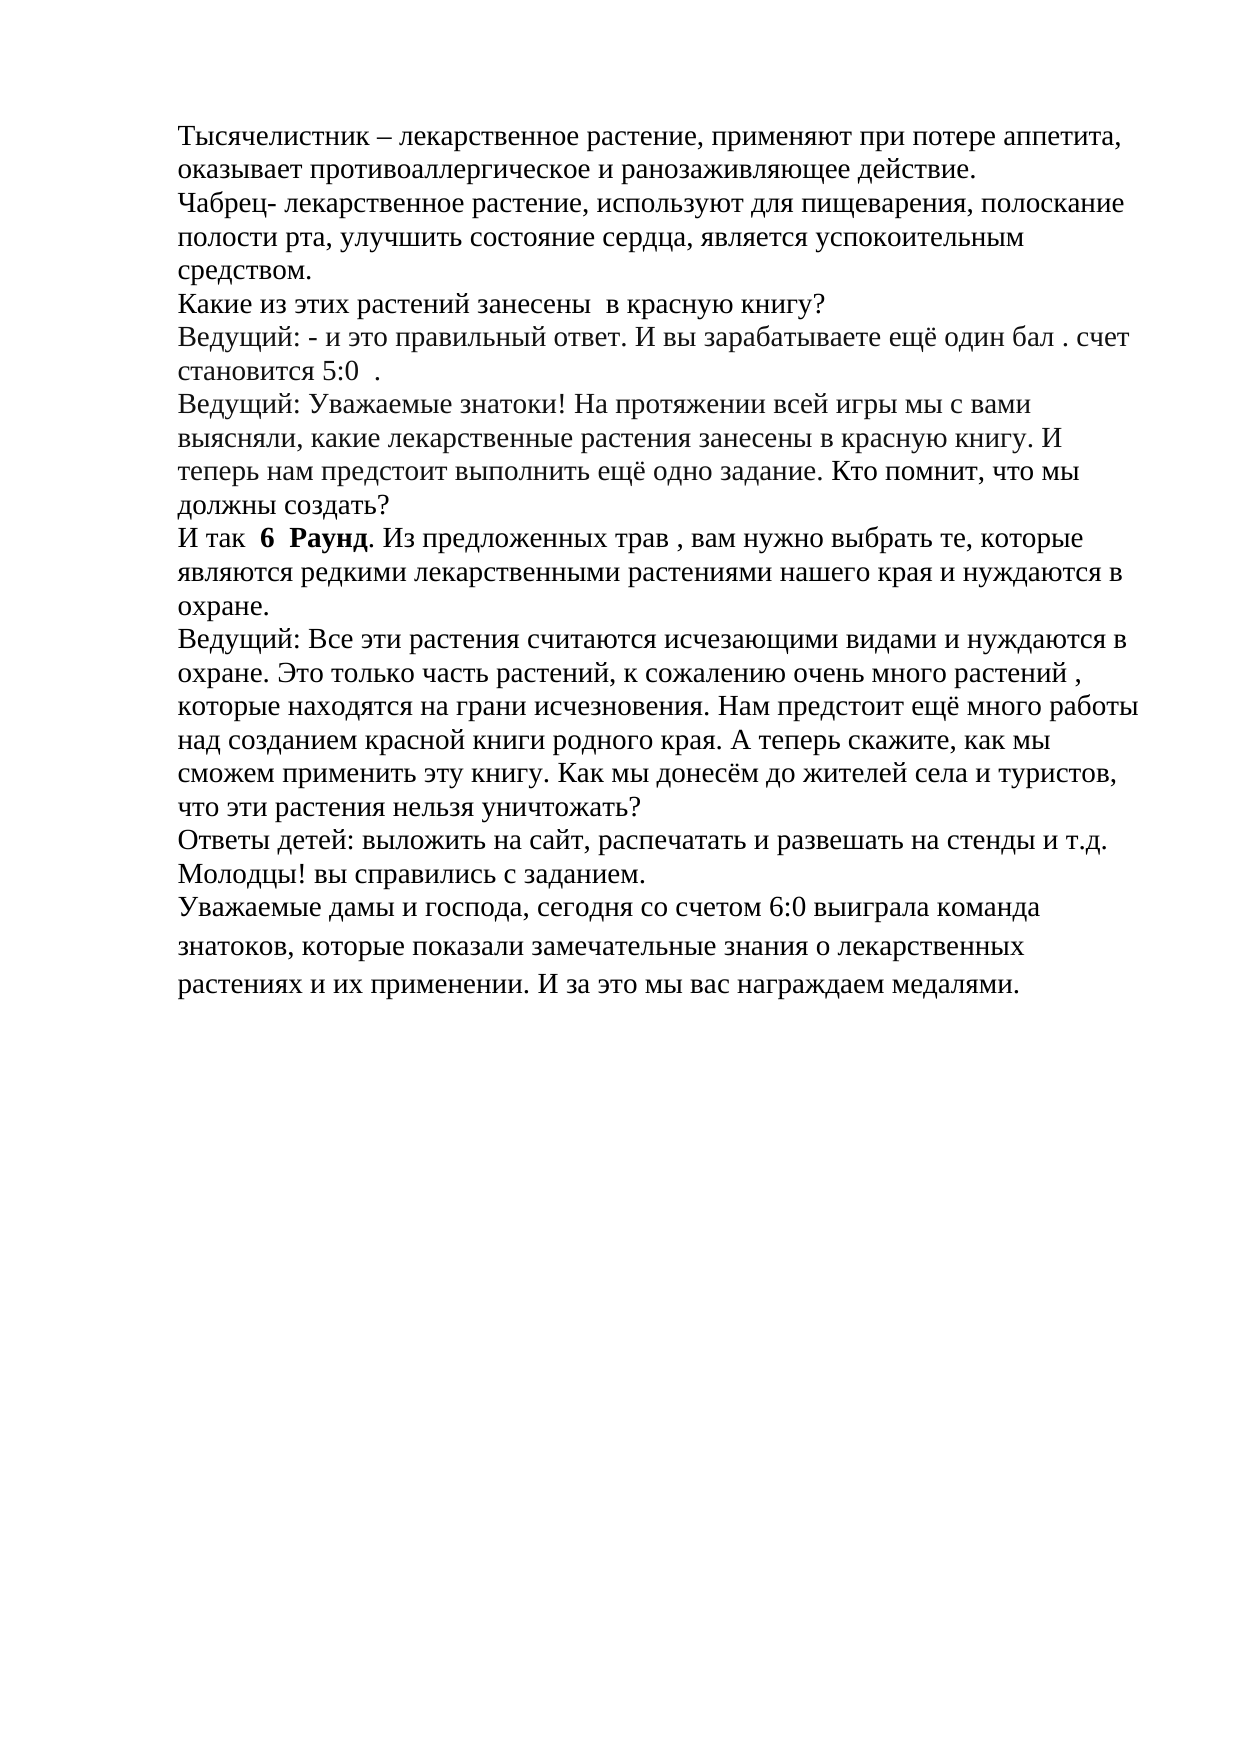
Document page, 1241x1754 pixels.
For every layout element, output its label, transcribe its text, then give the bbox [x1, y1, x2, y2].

text Чабрец- лекарственное растение, используют для пищеварения, полоскание полости рта, улучшить состояние сердца, является успокоительным средством. [177, 185, 1152, 286]
text Какие из этих растений занесены в красную книгу? [177, 286, 1152, 319]
text Уважаемые дамы и господа, сегодня со счетом 6:0 выиграла команда знатоков, которые показали замечательные знания о лекарственных растениях и их применении. И за это мы вас награждаем медалями. [177, 889, 1152, 1000]
text Ведущий: - и это правильный ответ. И вы зарабатываете ещё один бал . счет становится 5:0 . [177, 319, 1152, 386]
text И так 6 Раунд. Из предложенных трав , вам нужно выбрать те, которые являются редкими лекарственными растениями нашего края и нуждаются в охране. [177, 521, 1152, 621]
text Ведущий: Уважаемые знатоки! На протяжении всей игры мы с вами выясняли, какие лекарственные растения занесены в красную книгу. И теперь нам предстоит выполнить ещё одно задание. Кто помнит, что мы должны создать? [177, 386, 1152, 521]
text Тысячелистник – лекарственное растение, применяют при потере аппетита, оказывает противоаллергическое и ранозаживляющее действие. [177, 118, 1152, 185]
text Молодцы! вы справились с заданием. [177, 856, 1152, 889]
text Ведущий: Все эти растения считаются исчезающими видами и нуждаются в охране. Это только часть растений, к сожалению очень много растений , которые находятся на грани исчезновения. Нам предстоит ещё много работы над созданием красной книги родного края. А теперь скажите, как мы сможем применить эту книгу. Как мы донесём до жителей села и туристов, что эти растения нельзя уничтожать? [177, 621, 1152, 822]
text Ответы детей: выложить на сайт, распечатать и развешать на стенды и т.д. [177, 822, 1152, 856]
